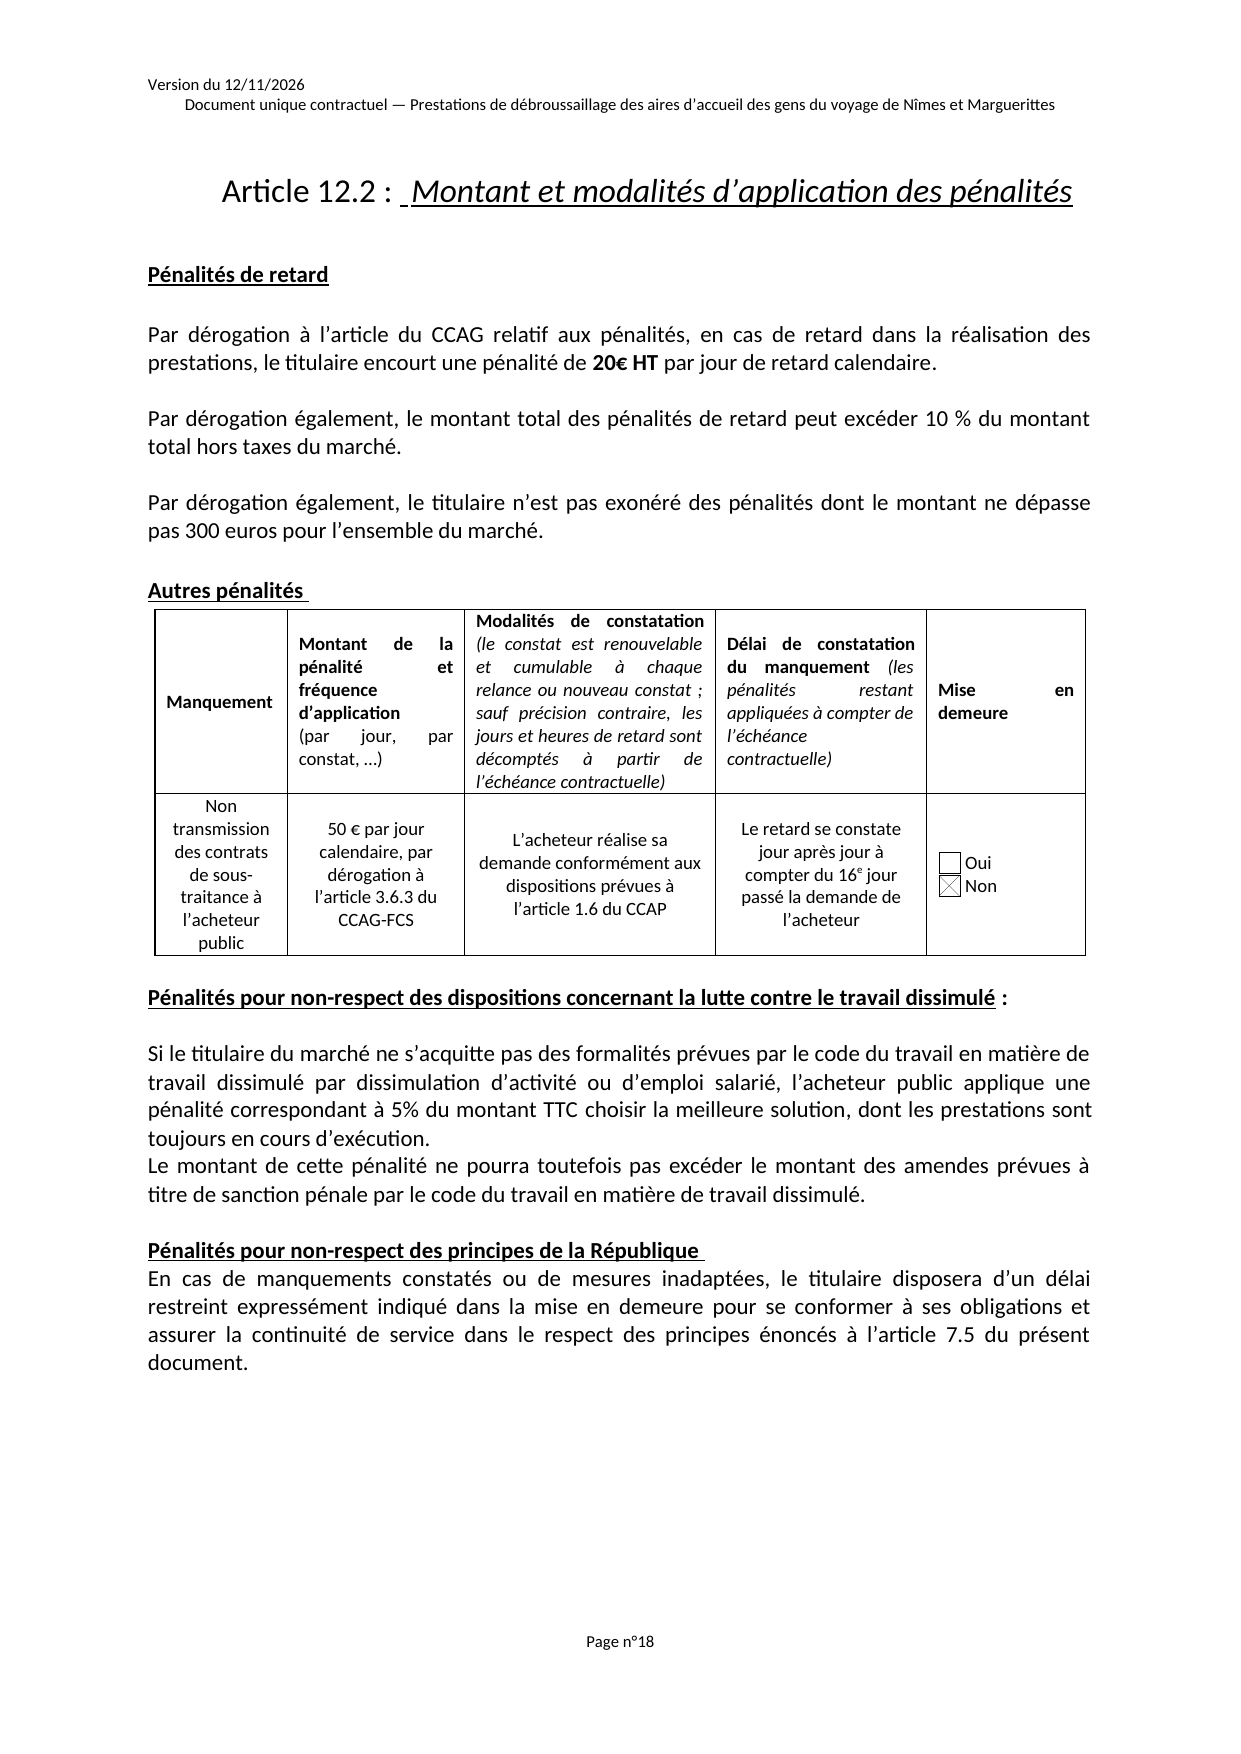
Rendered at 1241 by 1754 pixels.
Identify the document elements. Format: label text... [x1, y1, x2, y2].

text Pénalités pour non-respect des dispositions concernant la lutte contre le travail dissimulé : [148, 983, 1092, 1012]
table_header Montant de la pénalité et fréquence d’application (par jour, par constat, …) [288, 610, 464, 793]
subtitle Montant et modalités d’application des pénalités [222, 171, 1092, 211]
table_cell Non transmission des contrats de sous-traitance à l’acheteur public [156, 794, 287, 954]
table_header Modalités de constatation (le constat est renouvelable et cumulable à chaque relance ou nouveau constat ; sauf précision contraire, les jours et heures de retard sont décomptés à partir de l’échéance contractuelle) [465, 610, 715, 793]
table_header Mise en demeure [927, 610, 1085, 793]
text Le montant de cette pénalité ne pourra toutefois pas excéder le montant des amendes prévues à titre de sanction pénale par le code du travail en matière de travail dissimulé. [148, 1152, 1092, 1208]
text Par dérogation à l’article du CCAG relatif aux pénalités, en cas de retard dans la réalisation des prestations, le titulaire encourt une pénalité de 20€ HT par jour de retard calendaire. [148, 320, 1092, 376]
table_header Délai de constatation du manquement (les pénalités restant appliquées à compter de l’échéance contractuelle) [716, 610, 926, 793]
table_header Manquement [156, 610, 287, 793]
text En cas de manquements constatés ou de mesures inadaptées, le titulaire disposera d’un délai restreint expressément indiqué dans la mise en demeure pour se conformer à ses obligations et assurer la continuité de service dans le respect des principes énoncés à l’article 7.5 du présent document. [148, 1264, 1092, 1376]
table_cell par jour calendaire, par dérogation à l’article 3.6.3 du CCAG-FCS [288, 794, 464, 954]
text Par dérogation également, le montant total des pénalités de retard peut excéder 10 % du montant total hors taxes du marché. [148, 404, 1092, 460]
text Par dérogation également, le titulaire n’est pas exonéré des pénalités dont le montant ne dépasse pas 300 euros pour l’ensemble du marché. [148, 488, 1092, 544]
text Si le titulaire du marché ne s’acquitte pas des formalités prévues par le code du travail en matière de travail dissimulé par dissimulation d’activité ou d’emploi salarié, l’acheteur public applique une pénalité correspondant à 5% du montant TTC , dont les prestations sont toujours en cours d’exécution. [148, 1039, 1092, 1152]
table_cell Oui Non [927, 794, 1085, 954]
text Pénalités pour non-respect des principes de la République [148, 1236, 1092, 1264]
table_cell Le retard se constate jour après jour à compter du 16e jour passé la demande de l’acheteur [716, 794, 926, 954]
subtitle Autres pénalités [148, 576, 1092, 604]
subtitle Pénalités de retard [148, 260, 1092, 288]
table_cell L’acheteur réalise sa demande conformément aux dispositions prévues à l’article 1.6 du CCAP [465, 794, 715, 954]
